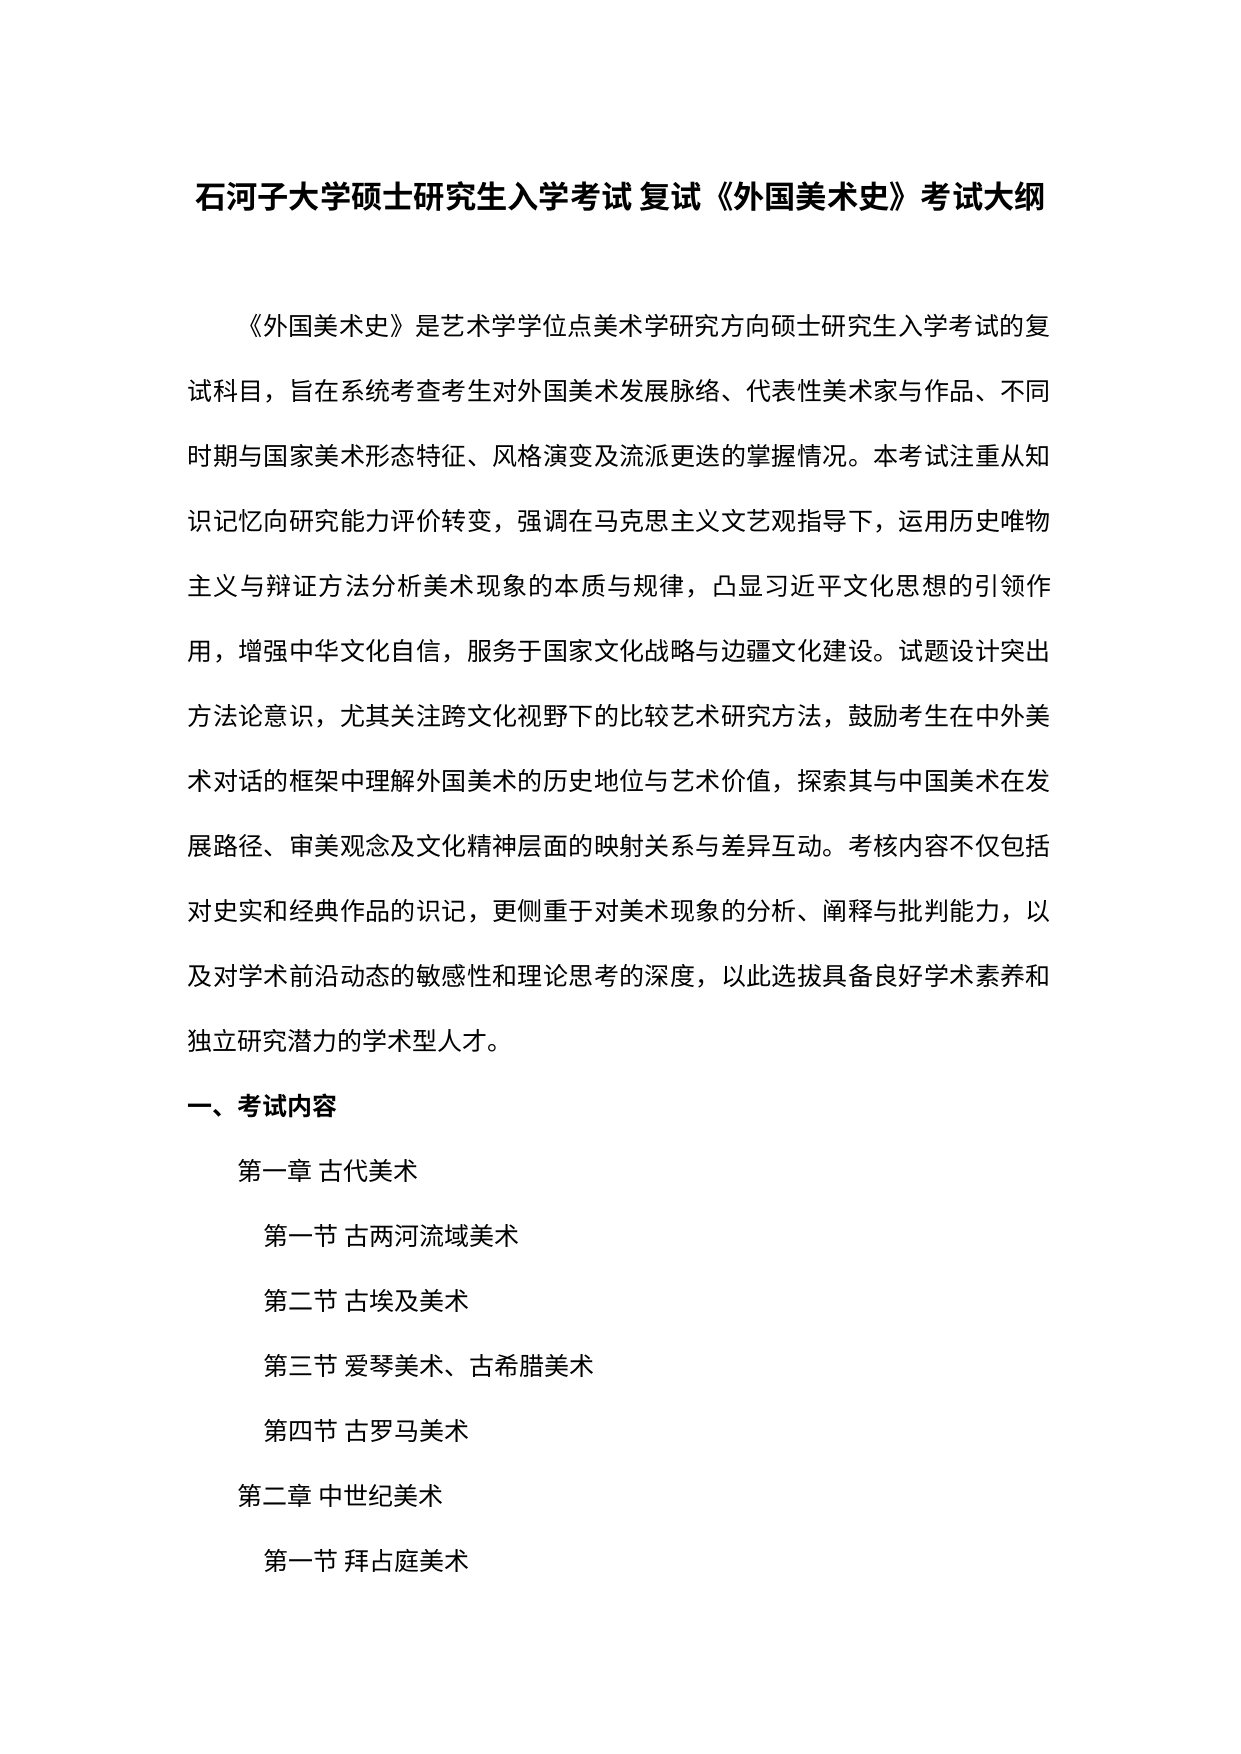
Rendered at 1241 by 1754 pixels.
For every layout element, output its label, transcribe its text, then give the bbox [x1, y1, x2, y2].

text 第一节 古两河流域美术 [187, 1202, 1053, 1267]
text 一、考试内容 [187, 1072, 1053, 1137]
text 《外国美术史》是艺术学学位点美术学研究方向硕士研究生入学考试的复试科目，旨在系统考查考生对外国美术发展脉络、代表性美术家与作品、不同时期与国家美术形态特征、风格演变及流派更迭的掌握情况。本考试注重从知识记忆向研究能力评价转变，强调在马克思主义文艺观指导下，运用历史唯物主义与辩证方法分析美术现象的本质与规律，凸显习近平文化思想的引领作用，增强中华文化自信，服务于国家文化战略与边疆文化建设。试题设计突出方法论意识，尤其关注跨文化视野下的比较艺术研究方法，鼓励考生在中外美术对话的框架中理解外国美术的历史地位与艺术价值，探索其与中国美术在发展路径、审美观念及文化精神层面的映射关系与差异互动。考核内容不仅包括对史实和经典作品的识记，更侧重于对美术现象的分析、阐释与批判能力，以及对学术前沿动态的敏感性和理论思考的深度，以此选拔具备良好学术素养和独立研究潜力的学术型人才。 [187, 292, 1053, 1072]
text 第二章 中世纪美术 [187, 1462, 1053, 1527]
text 石河子大学硕士研究生入学考试 复试《外国美术史》考试大纲 [187, 162, 1053, 227]
text 第四节 古罗马美术 [187, 1397, 1053, 1462]
text 第三节 爱琴美术、古希腊美术 [187, 1332, 1053, 1397]
text 第二节 古埃及美术 [187, 1267, 1053, 1332]
text 第一章 古代美术 [187, 1137, 1053, 1202]
text 第一节 拜占庭美术 [187, 1527, 1053, 1592]
